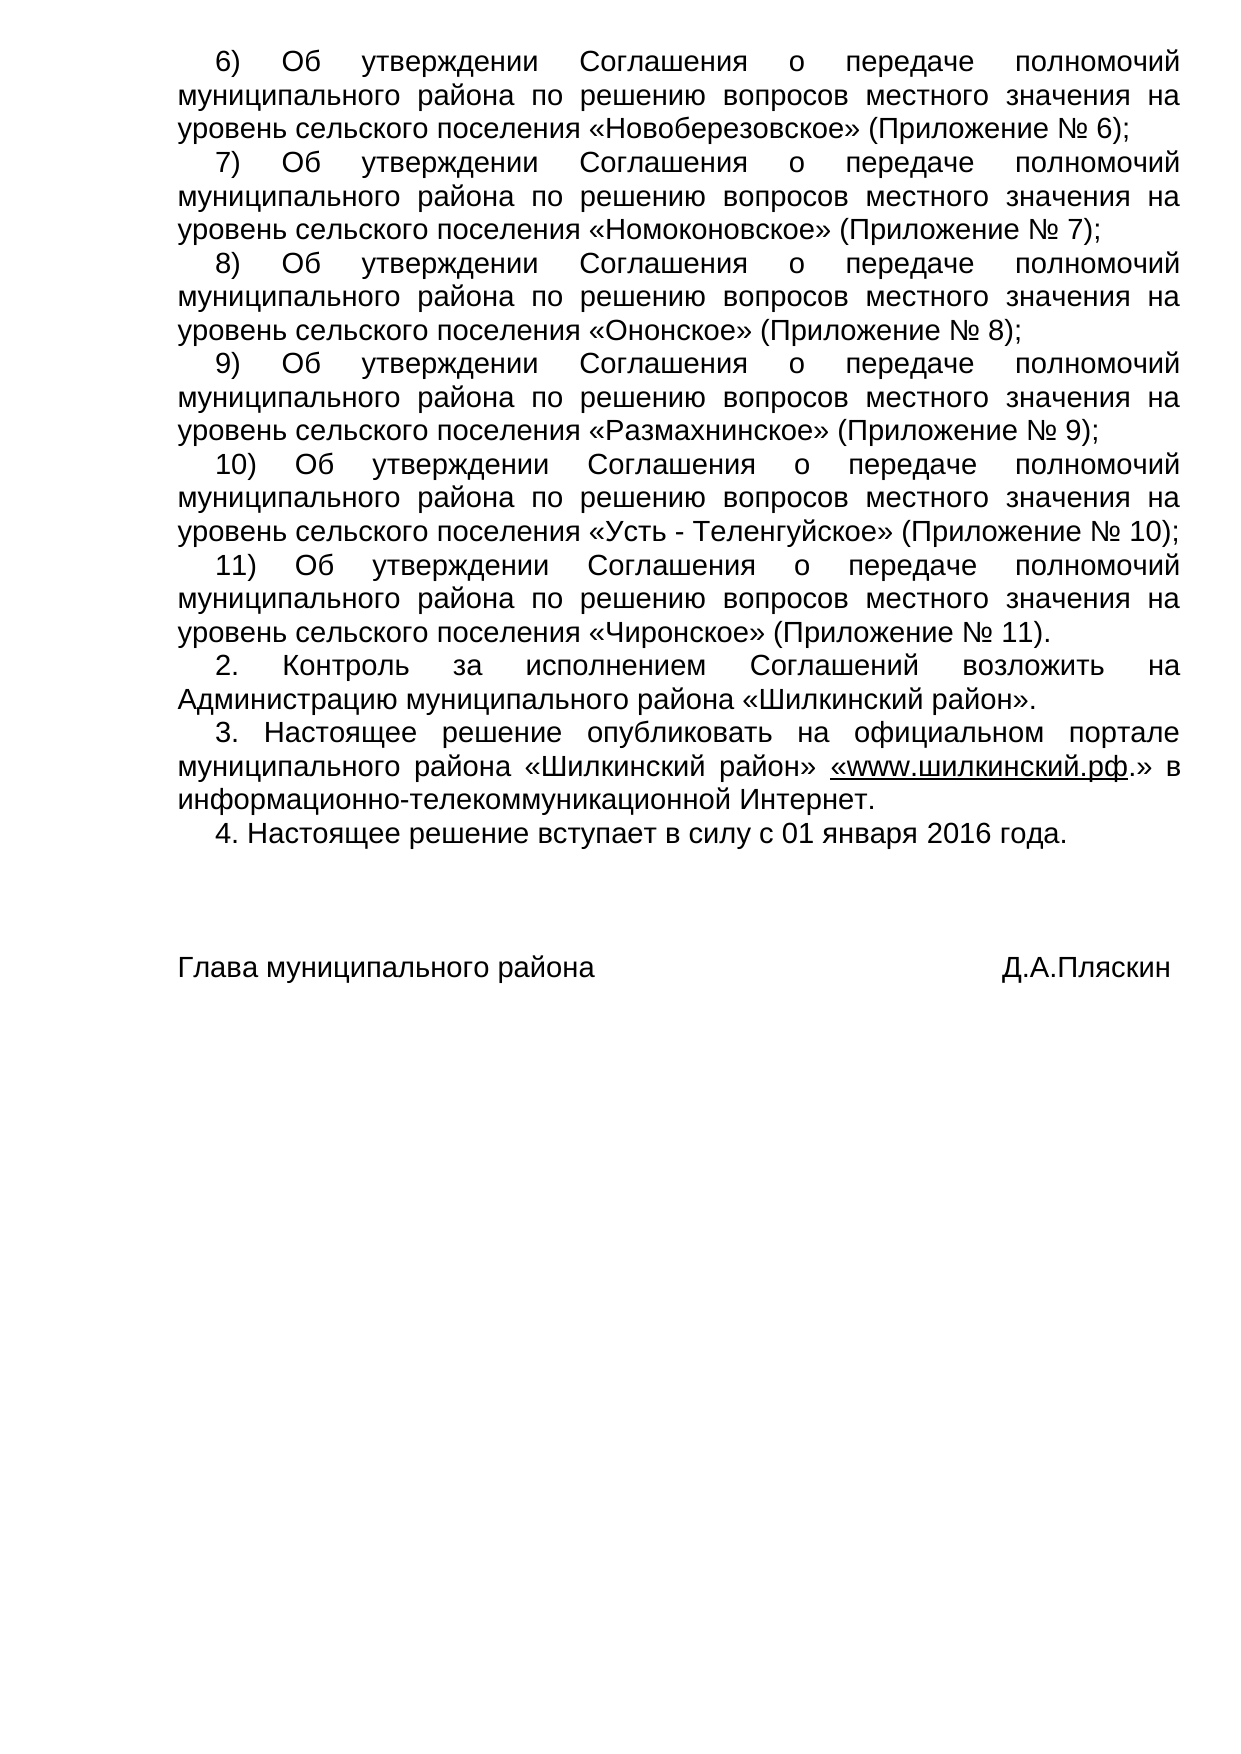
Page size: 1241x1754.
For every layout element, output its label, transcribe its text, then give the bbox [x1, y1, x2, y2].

text 11) Об утверждении Соглашения о передаче полномочий муниципального района по решению вопросов местного значения на уровень сельского поселения «Чиронское» (Приложение № 11). [177, 547, 1181, 648]
text 8) Об утверждении Соглашения о передаче полномочий муниципального района по решению вопросов местного значения на уровень сельского поселения «Ононское» (Приложение № 8); [177, 246, 1181, 346]
text 4. Настоящее решение вступает в силу с 01 января 2016 года. [177, 816, 927, 849]
text 3. Настоящее решение опубликовать на официальном портале муниципального района «Шилкинский район» «www.шилкинский.рф.» в информационно-телекоммуникационной Интернет. [177, 715, 1181, 816]
text 4. Настоящее решение вступает в силу с 01 января 2016 года. [991, 816, 1181, 849]
text Глава муниципального района Д.А.Пляскин [177, 950, 1181, 983]
text 10) Об утверждении Соглашения о передаче полномочий муниципального района по решению вопросов местного значения на уровень сельского поселения «Усть - Теленгуйское» (Приложение № 10); [177, 447, 1181, 547]
text 7) Об утверждении Соглашения о передаче полномочий муниципального района по решению вопросов местного значения на уровень сельского поселения «Номоконовское» (Приложение № 7); [177, 145, 1181, 246]
text 9) Об утверждении Соглашения о передаче полномочий муниципального района по решению вопросов местного значения на уровень сельского поселения «Размахнинское» (Приложение № 9); [177, 346, 1181, 447]
text 2. Контроль за исполнением Соглашений возложить на Администрацию муниципального района «Шилкинский район». [177, 648, 1181, 715]
text 6) Об утверждении Соглашения о передаче полномочий муниципального района по решению вопросов местного значения на уровень сельского поселения «Новоберезовское» (Приложение № 6); [177, 44, 1181, 145]
